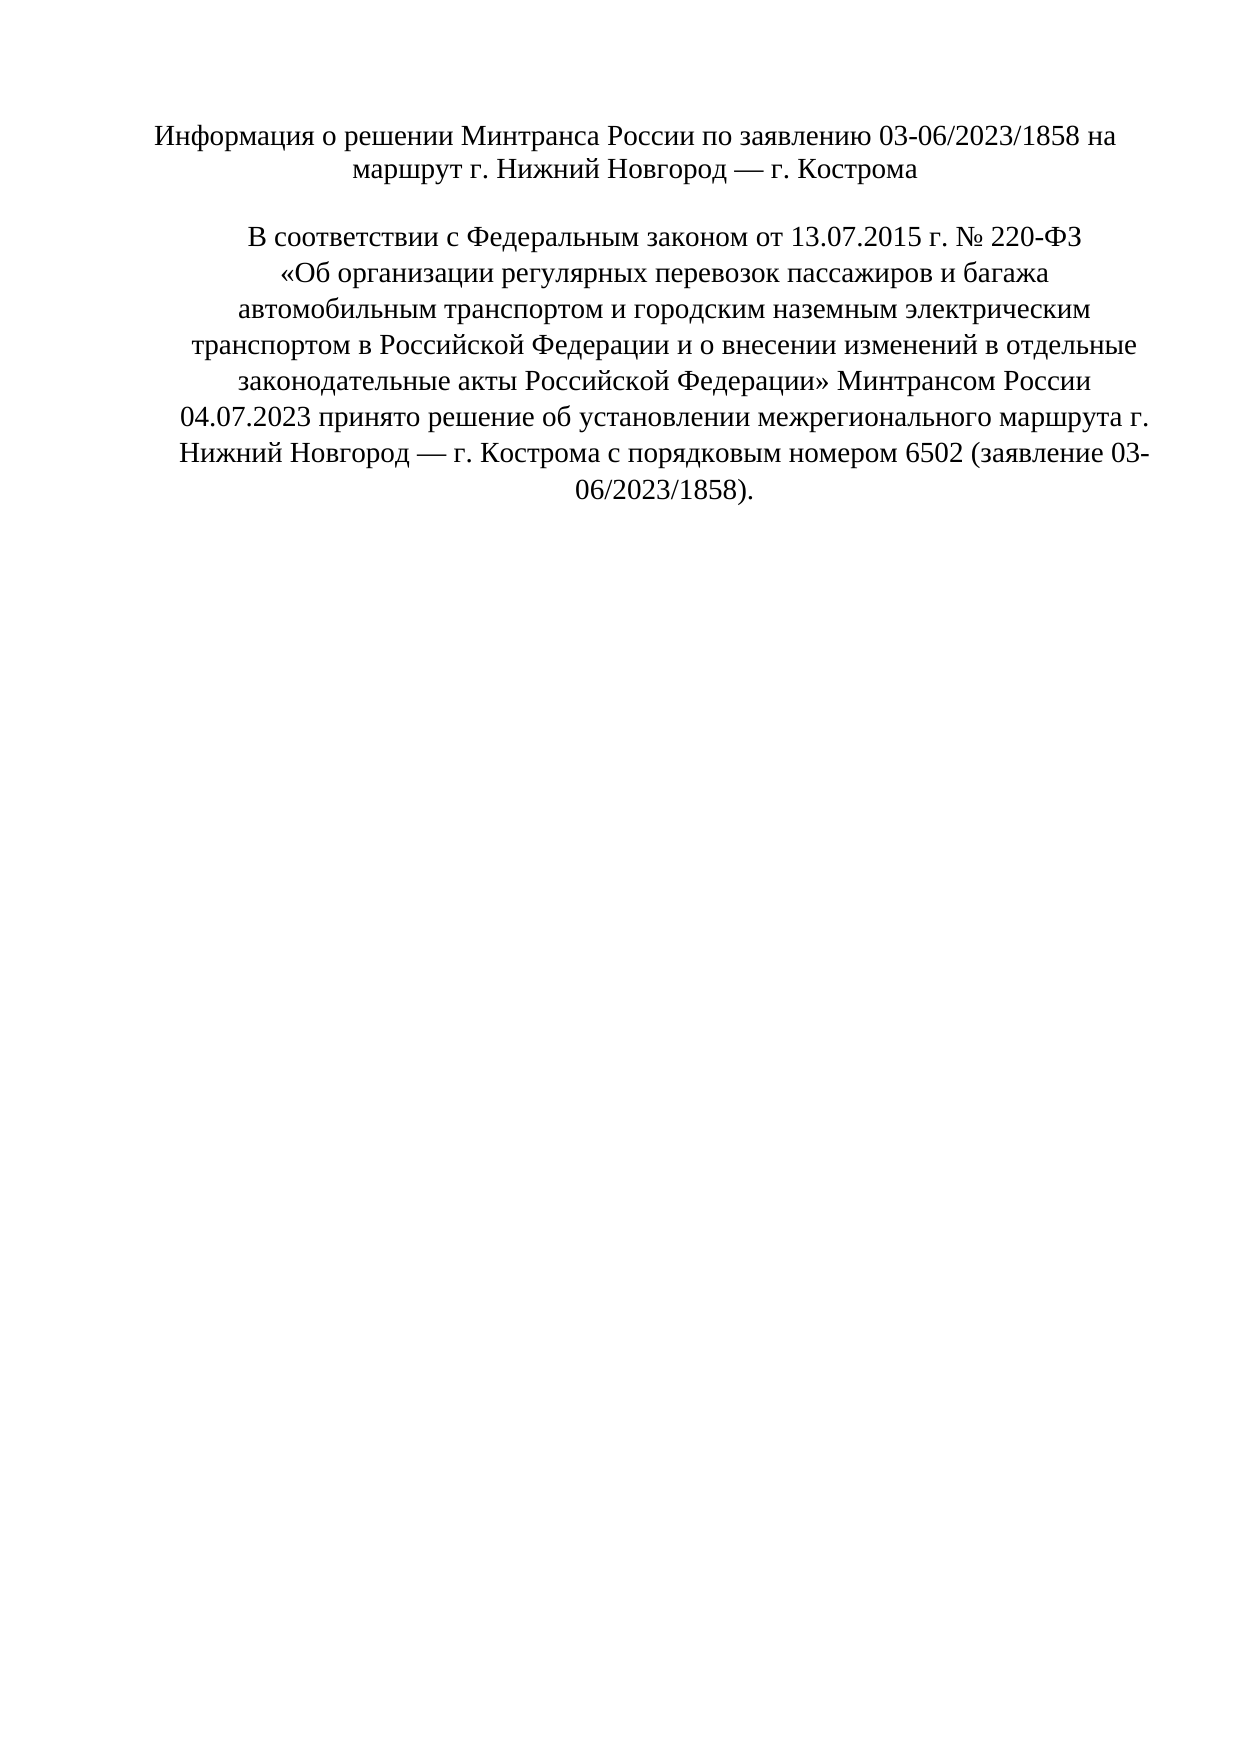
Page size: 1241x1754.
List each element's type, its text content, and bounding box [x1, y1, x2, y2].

text Информация о решении Минтранса России по заявлению 03-06/2023/1858 на маршрут г. Нижний Новгород — г. Кострома [118, 118, 1152, 185]
text В соответствии с Федеральным законом от 13.07.2015 г. № 220-ФЗ «Об организации регулярных перевозок пассажиров и багажа автомобильным транспортом и городским наземным электрическим транспортом в Российской Федерации и о внесении изменений в отдельные законодательные акты Российской Федерации» Минтрансом России 04.07.2023 принято решение об установлении межрегионального маршрута г. Нижний Новгород — г. Кострома с порядковым номером 6502 (заявление 03-06/2023/1858). [177, 219, 1152, 505]
